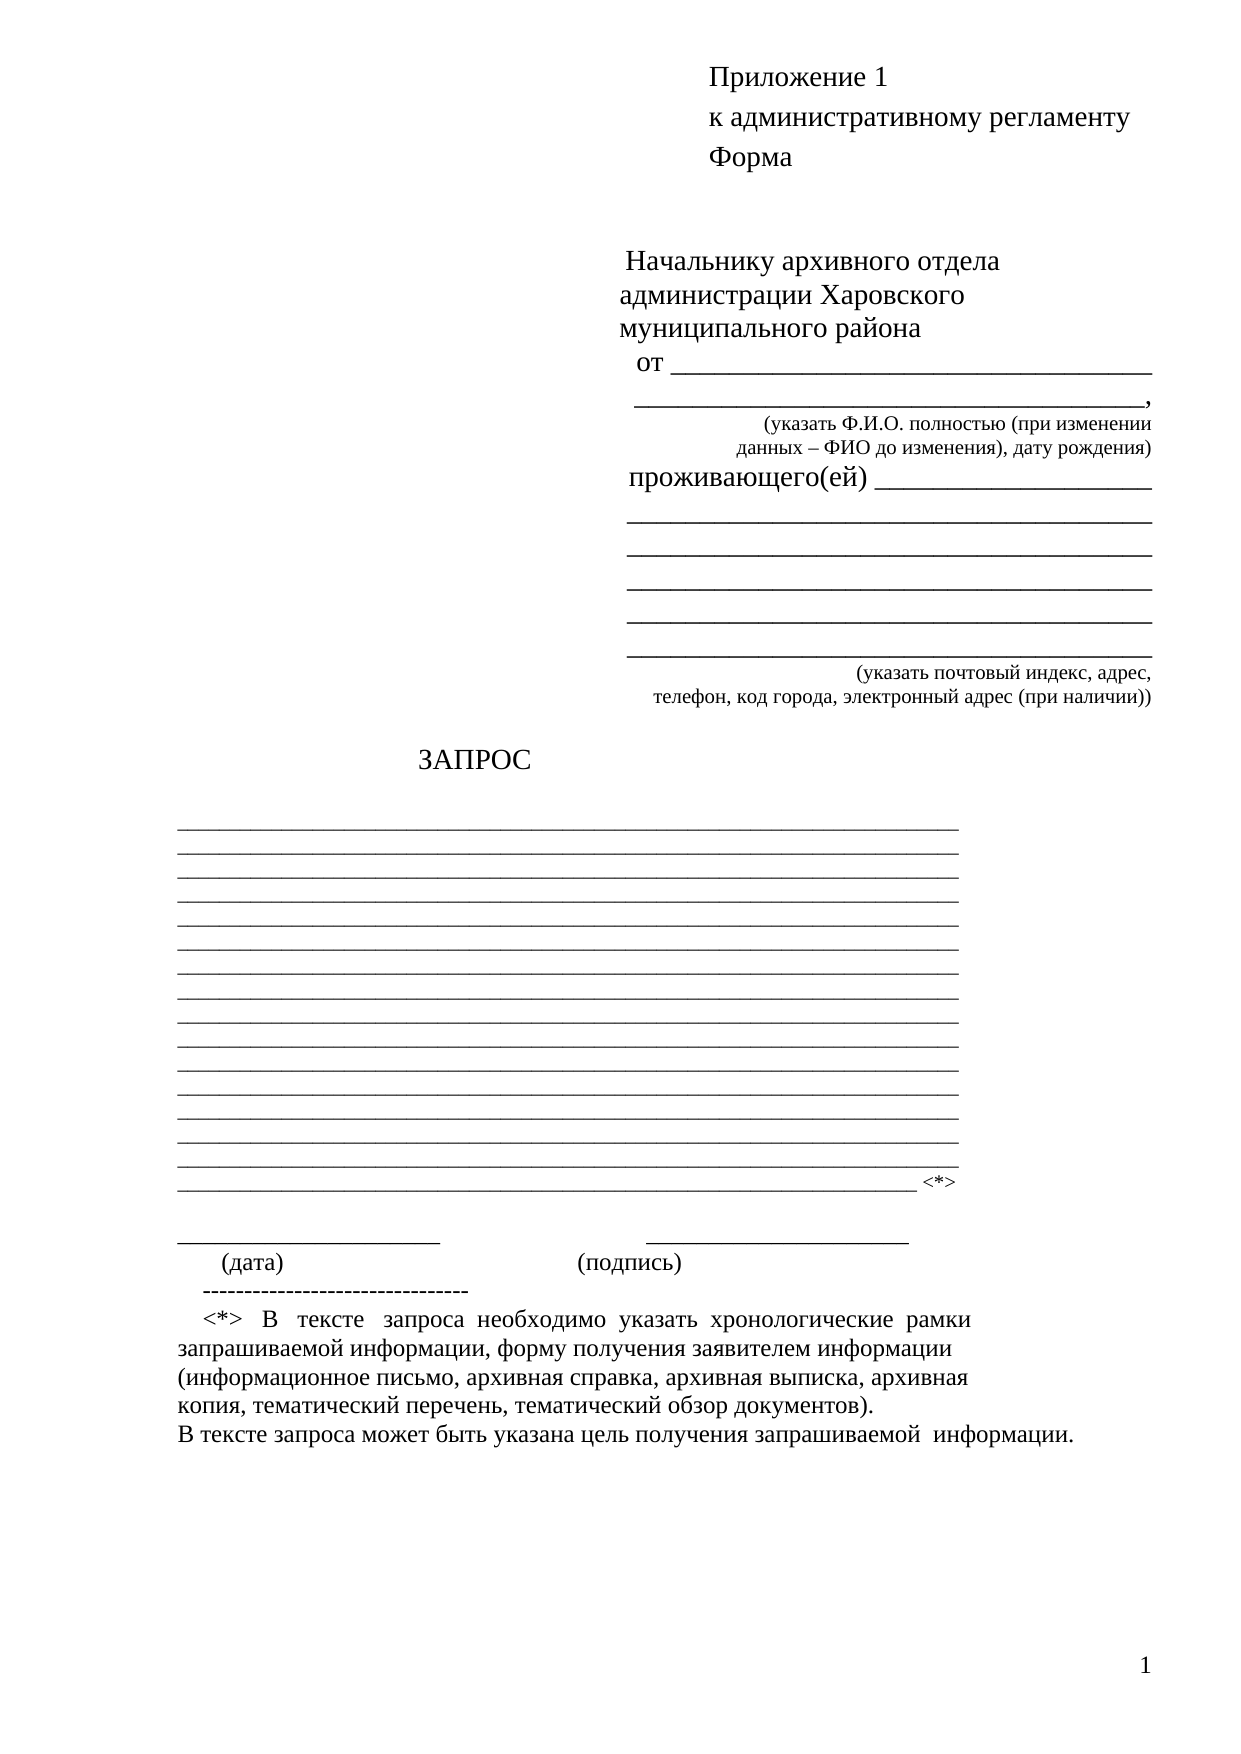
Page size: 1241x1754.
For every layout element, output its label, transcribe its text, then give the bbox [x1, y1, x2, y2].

text муниципального района [177, 310, 1152, 344]
text от _________________________________ [177, 344, 1152, 377]
text ЗАПРОС [177, 742, 1152, 776]
text ___________________________________________________________________________ [177, 833, 1152, 857]
text (дата) (подпись) [177, 1247, 1152, 1276]
text Форма [709, 139, 1152, 173]
text ___________________________________________________________________________ [177, 1122, 1152, 1146]
text Начальнику архивного отдела [177, 243, 1152, 277]
text ___________________________________________________________________________ [177, 929, 1152, 953]
text администрации Харовского [177, 277, 1152, 310]
text ___________________________________________________________________________ [177, 1026, 1152, 1050]
text ____________________________________ [177, 593, 1152, 627]
text к административному регламенту [709, 99, 1152, 133]
text ____________________________________ [177, 526, 1152, 560]
text ___________________________________________________________________________ [177, 1074, 1152, 1098]
text телефон, код города, электронный адрес (при наличии)) [177, 684, 1152, 708]
text данных – ФИО до изменения), дату рождения) [177, 435, 1152, 459]
text ____________________________________ [177, 493, 1152, 526]
text (указать Ф.И.О. полностью (при изменении [177, 411, 1152, 435]
text _______________________________________________________________________ <*> [177, 1170, 1152, 1194]
text ___________________________________________________________________________ [177, 1098, 1152, 1122]
text ___________________________________________________________________________ [177, 1146, 1152, 1170]
text ___________________________________________________________________________ [177, 905, 1152, 929]
text _____________________ _____________________ [177, 1218, 1152, 1247]
text ___________________________________________________________________________ [177, 1050, 1152, 1074]
text В тексте запроса может быть указана цель получения запрашиваемой информации. [177, 1419, 1152, 1448]
text проживающего(ей) ___________________ [177, 459, 1152, 493]
text <*> В тексте запроса необходимо указать хронологические рамки [177, 1304, 1152, 1333]
text ___________________________________, [177, 377, 1152, 411]
text запрашиваемой информации, форму получения заявителем информации [177, 1333, 1152, 1362]
text -------------------------------- [177, 1276, 1152, 1304]
text ____________________________________ [177, 627, 1152, 660]
text ___________________________________________________________________________ [177, 953, 1152, 977]
text ___________________________________________________________________________ [177, 857, 1152, 881]
text Приложение 1 [709, 59, 1152, 93]
text (информационное письмо, архивная справка, архивная выписка, архивная [177, 1362, 1152, 1391]
text ____________________________________ [177, 560, 1152, 593]
text ___________________________________________________________________________ [177, 881, 1152, 905]
text ___________________________________________________________________________ [177, 1002, 1152, 1026]
text (указать почтовый индекс, адрес, [177, 660, 1152, 684]
text копия, тематический перечень, тематический обзор документов). [177, 1391, 1152, 1419]
text ___________________________________________________________________________ [177, 977, 1152, 1002]
text ___________________________________________________________________________ [177, 809, 1152, 833]
